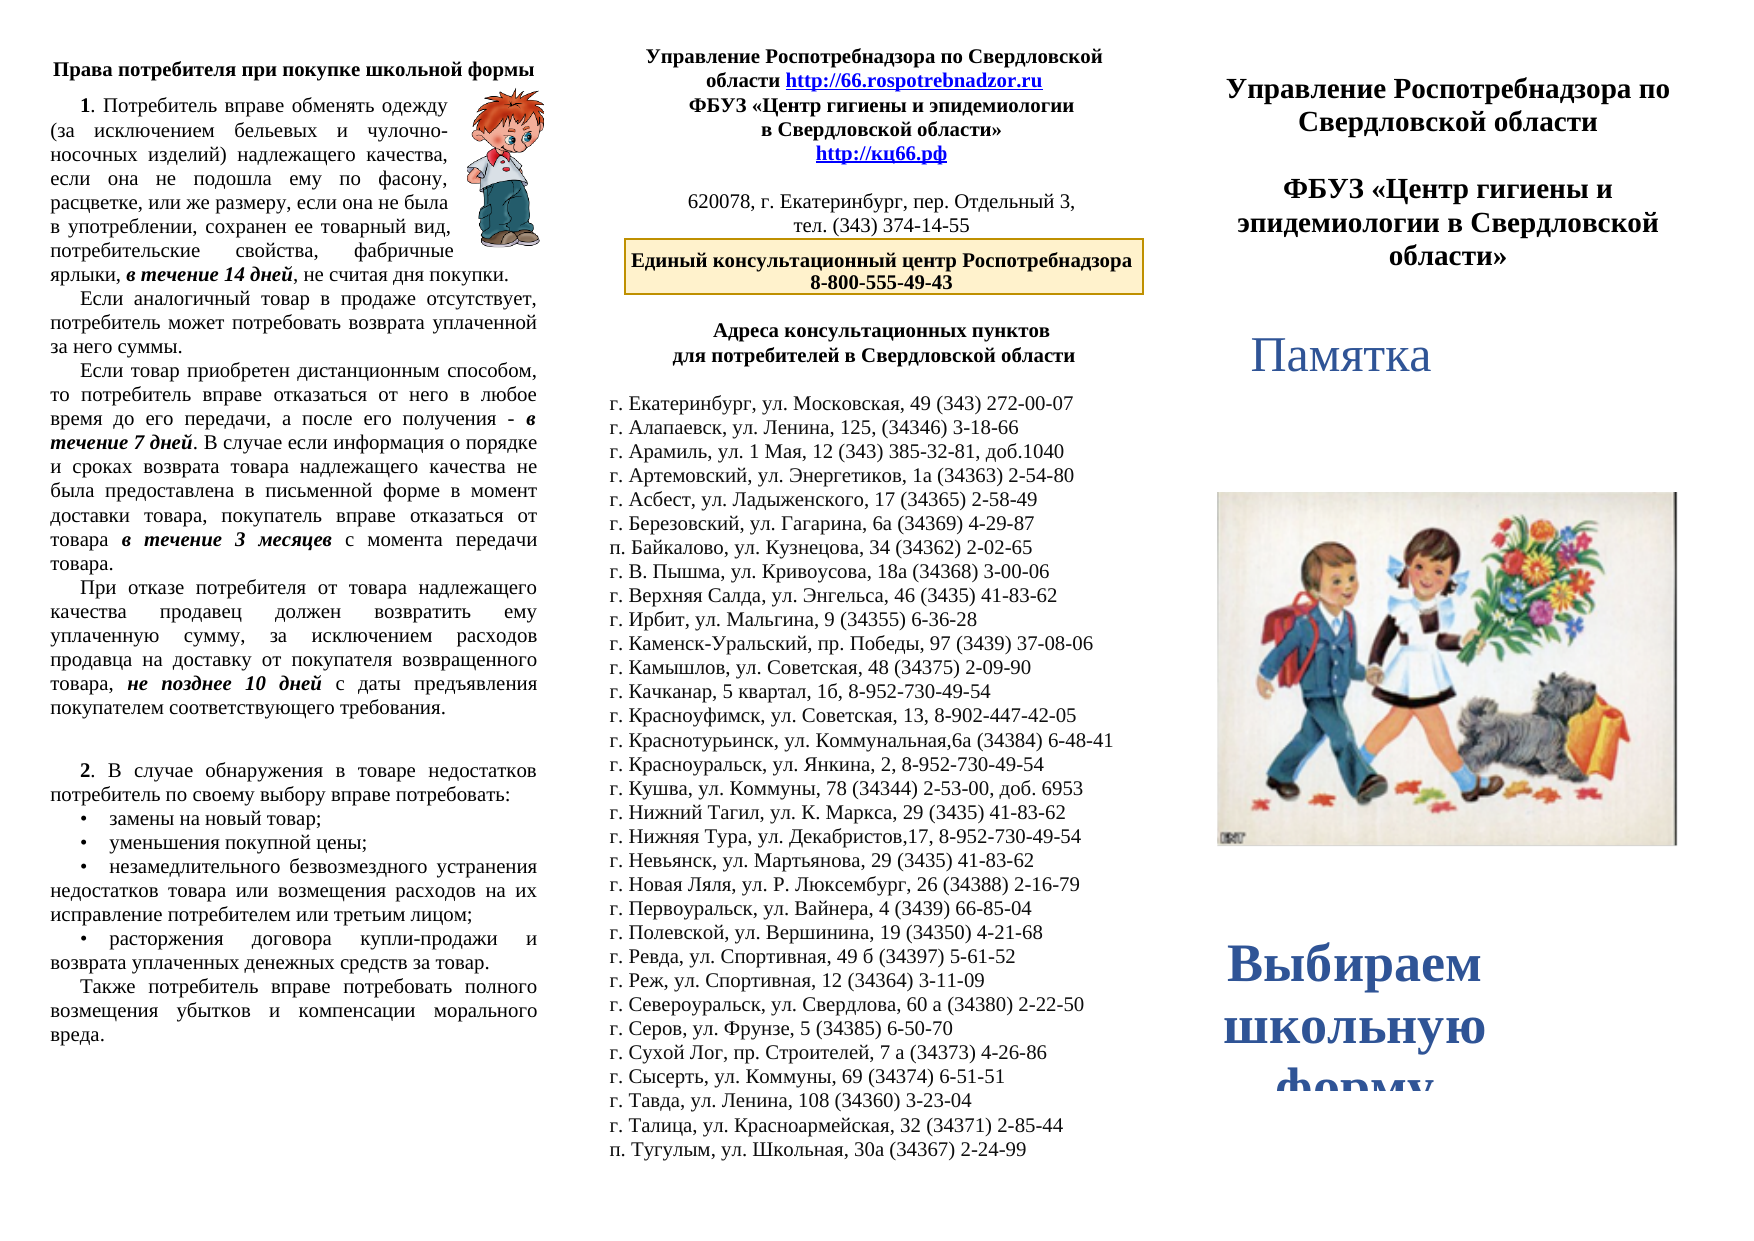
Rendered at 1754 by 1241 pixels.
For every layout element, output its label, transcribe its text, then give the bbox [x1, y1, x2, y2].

text • замены на новый товар; [50, 806, 537, 830]
text г. Сысерть, ул. Коммуны, 69 (34374) 6-51-51 [609, 1064, 1139, 1088]
text Если товар приобретен дистанционным способом, то потребитель вправе отказаться от него в любое время до его передачи, а после его получения - в течение 7 дней. В случае если информация о порядке и сроках возврата товара надлежащего качества не была предоставлена в письменной форме в момент доставки товара, покупатель вправе отказаться от товара в течение 3 месяцев с момента передачи товара. [50, 358, 537, 575]
text г. Нижняя Тура, ул. Декабристов,17, 8-952-730-49-54 [609, 824, 1139, 848]
text • незамедлительного безвозмездного устранения недостатков товара или возмещения расходов на их исправление потребителем или третьим лицом; [50, 854, 537, 926]
text • уменьшения покупной цены; [50, 830, 537, 854]
text Адреса консультационных пунктов [609, 318, 1139, 342]
text г. Невьянск, ул. Мартьянова, 29 (3435) 41-83-62 [609, 848, 1139, 872]
text Единый консультационный центр Роспотребнадзора [636, 254, 1139, 270]
text г. Артемовский, ул. Энергетиков, 1а (34363) 2-54-80 [609, 463, 1139, 487]
text п. Байкалово, ул. Кузнецова, 34 (34362) 2-02-65 [609, 535, 1139, 559]
text тел. (343) 374-14-55 [609, 213, 1139, 237]
text • расторжения договора купли-продажи и возврата уплаченных денежных средств за товар. [50, 926, 537, 974]
text г. В. Пышма, ул. Кривоусова, 18а (34368) 3-00-06 [609, 559, 1139, 583]
text г. Талица, ул. Красноармейская, 32 (34371) 2-85-44 [609, 1112, 1139, 1137]
text г. Первоуральск, ул. Вайнера, 4 (3439) 66-85-04 [609, 896, 1139, 920]
text ФБУЗ «Центр гигиены и эпидемиологии [609, 92, 1139, 117]
text Если аналогичный товар в продаже отсутствует, потребитель может потребовать возврата уплаченной за него суммы. [50, 286, 537, 358]
text г. Ирбит, ул. Мальгина, 9 (34355) 6-36-28 [609, 607, 1139, 631]
text г. Березовский, ул. Гагарина, 6а (34369) 4-29-87 [609, 511, 1139, 535]
text г. Екатеринбург, ул. Московская, 49 (343) 272-00-07 [609, 391, 1139, 415]
text Управление Роспотребнадзора по Свердловской области http://66.rospotrebnadzor.ru [609, 44, 1139, 92]
text При отказе потребителя от товара надлежащего качества продавец должен возвратить ему уплаченную сумму, за исключением расходов продавца на доставку от покупателя возвращенного товара, не позднее 10 дней с даты предъявления покупателем соответствующего требования. [50, 575, 537, 719]
text г. Серов, ул. Фрунзе, 5 (34385) 6-50-70 [609, 1016, 1139, 1040]
text ФБУЗ «Центр гигиены и [1183, 171, 1713, 205]
text г. Камышлов, ул. Советская, 48 (34375) 2-09-90 [609, 655, 1139, 679]
text г. Качканар, 5 квартал, 1б, 8-952-730-49-54 [609, 679, 1139, 703]
text для потребителей в Свердловской области [609, 342, 1139, 367]
text г. Реж, ул. Спортивная, 12 (34364) 3-11-09 [609, 968, 1139, 992]
text г. Ревда, ул. Спортивная, 49 б (34397) 5-61-52 [609, 944, 1139, 968]
text г. Нижний Тагил, ул. К. Маркса, 29 (3435) 41-83-62 [609, 800, 1139, 824]
text Права потребителя при покупке школьной формы [50, 57, 537, 81]
text г. Красноуральск, ул. Янкина, 2, 8-952-730-49-54 [609, 752, 1139, 776]
text г. Красноуфимск, ул. Советская, 13, 8-902-447-42-05 [609, 703, 1139, 727]
text г. Кушва, ул. Коммуны, 78 (34344) 2-53-00, доб. 6953 [609, 776, 1139, 800]
text г. Краснотурьинск, ул. Коммунальная,6а (34384) 6-48-41 [609, 727, 1139, 752]
text г. Арамиль, ул. 1 Мая, 12 (343) 385-32-81, доб.1040 [609, 439, 1139, 463]
text г. Тавда, ул. Ленина, 108 (34360) 3-23-04 [609, 1088, 1139, 1112]
text 8-800-555-49-43 [609, 270, 1139, 294]
text Управление Роспотребнадзора по Свердловской области [1183, 71, 1713, 138]
text г. Североуральск, ул. Свердлова, 60 а (34380) 2-22-50 [609, 992, 1139, 1016]
text г. Асбест, ул. Ладыженского, 17 (34365) 2-58-49 [609, 487, 1139, 511]
text http://кц66.рф [609, 141, 1139, 165]
text г. Новая Ляля, ул. Р. Люксембург, 26 (34388) 2-16-79 [609, 872, 1139, 896]
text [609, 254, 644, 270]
text эпидемиологии в Свердловской [1183, 205, 1713, 238]
text 620078, г. Екатеринбург, пер. Отдельный 3, [609, 189, 1139, 213]
text в Свердловской области» [609, 117, 1139, 141]
text Также потребитель вправе потребовать полного возмещения убытков и компенсации морального вреда. [50, 974, 538, 1046]
text г. Алапаевск, ул. Ленина, 125, (34346) 3-18-66 [609, 415, 1139, 439]
text 2. В случае обнаружения в товаре недостатков потребитель по своему выбору вправе потребовать: [50, 758, 537, 806]
text г. Сухой Лог, пр. Строителей, 7 а (34373) 4-26-86 [609, 1040, 1139, 1064]
picture [465, 87, 544, 244]
picture [1217, 492, 1679, 848]
text 1. Потребитель вправе обменять одежду (за исключением бельевых и чулочно-носочных изделий) надлежащего качества, если она не подошла ему по фасону, расцветке, или же размеру, если она не была в употреблении, сохранен ее товарный вид, потребительские свойства, фабричные ярлыки, в течение 14 дней, не считая дня покупки. [50, 93, 537, 286]
text г. Полевской, ул. Вершинина, 19 (34350) 4-21-68 [609, 920, 1139, 944]
text г. Каменск-Уральский, пр. Победы, 97 (3439) 37-08-06 [609, 631, 1139, 655]
text п. Тугулым, ул. Школьная, 30а (34367) 2-24-99 [609, 1137, 1139, 1161]
text г. Верхняя Салда, ул. Энгельса, 46 (3435) 41-83-62 [609, 583, 1139, 607]
text области» [1183, 238, 1713, 272]
